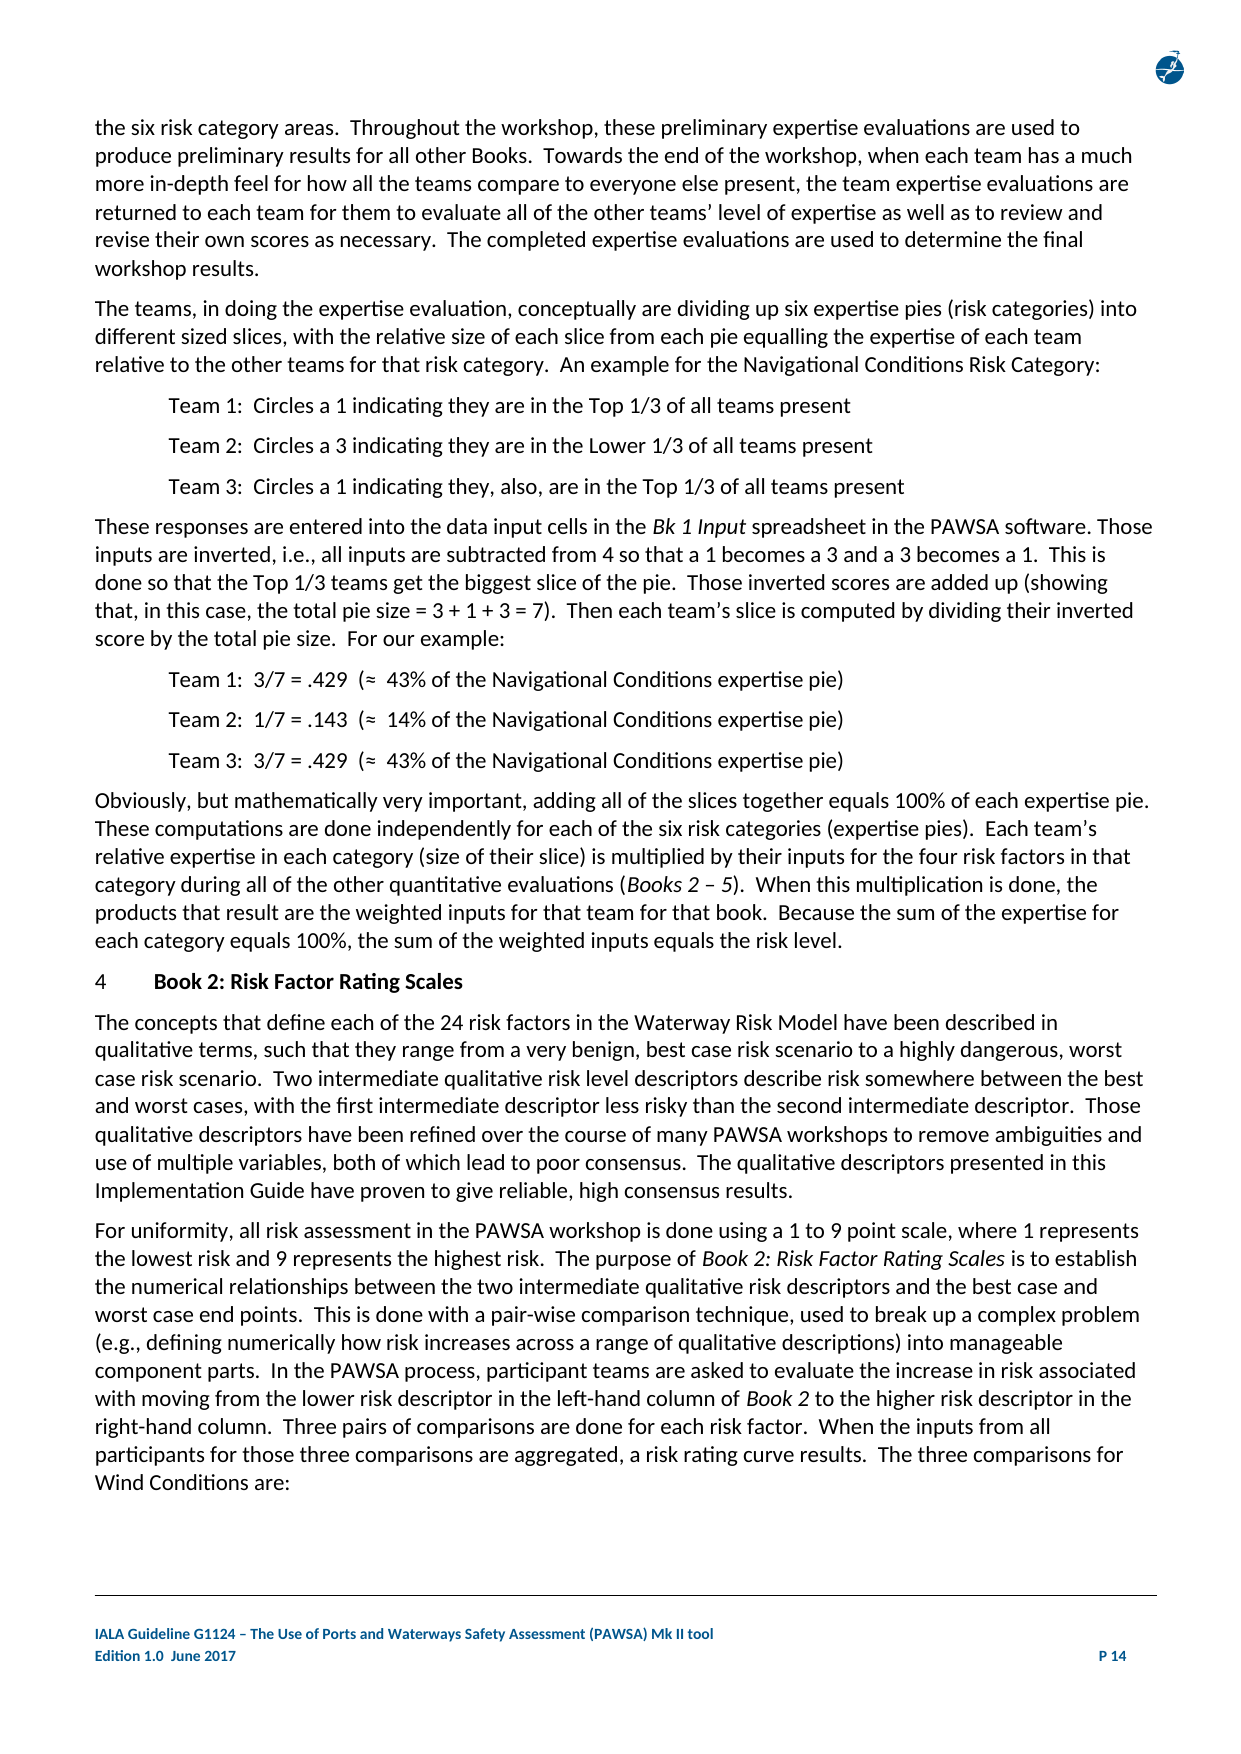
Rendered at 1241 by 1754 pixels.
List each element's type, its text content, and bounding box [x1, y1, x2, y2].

text Team 1: 3/7 = .429 (≈ 43% of the Navigational Conditions expertise pie) [94, 665, 1157, 693]
text Team 1: Circles a 1 indicating they are in the Top 1/3 of all teams present [94, 391, 1157, 419]
list Book 2: Risk Factor Rating Scales [94, 967, 1157, 995]
text The concepts that define each of the 24 risk factors in the Waterway Risk Model have been described in qualitative terms, such that they range from a very benign, best case risk scenario to a highly dangerous, worst case risk scenario. Two intermediate qualitative risk level descriptors describe risk somewhere between the best and worst cases, with the first intermediate descriptor less risky than the second intermediate descriptor. Those qualitative descriptors have been refined over the course of many PAWSA workshops to remove ambiguities and use of multiple variables, both of which lead to poor consensus. The qualitative descriptors presented in this Implementation Guide have proven to give reliable, high consensus results. [94, 1008, 1157, 1204]
text Team 3: Circles a 1 indicating they, also, are in the Top 1/3 of all teams present [94, 472, 1157, 500]
text Team 2: Circles a 3 indicating they are in the Lower 1/3 of all teams present [94, 431, 1157, 459]
text Obviously, but mathematically very important, adding all of the slices together equals 100% of each expertise pie. These computations are done independently for each of the six risk categories (expertise pies). Each team’s relative expertise in each category (size of their slice) is multiplied by their inputs for the four risk factors in that category during all of the other quantitative evaluations (Books 2 – 5). When this multiplication is done, the products that result are the weighted inputs for that team for that book. Because the sum of the expertise for each category equals 100%, the sum of the weighted inputs equals the risk level. [94, 786, 1157, 954]
text For uniformity, all risk assessment in the PAWSA workshop is done using a 1 to 9 point scale, where 1 represents the lowest risk and 9 represents the highest risk. The purpose of Book 2: Risk Factor Rating Scales is to establish the numerical relationships between the two intermediate qualitative risk descriptors and the best case and worst case end points. This is done with a pair-wise comparison technique, used to break up a complex problem (e.g., defining numerically how risk increases across a range of qualitative descriptions) into manageable component parts. In the PAWSA process, participant teams are asked to evaluate the increase in risk associated with moving from the lower risk descriptor in the left-hand column of Book 2 to the higher risk descriptor in the right-hand column. Three pairs of comparisons are done for each risk factor. When the inputs from all participants for those three comparisons are aggregated, a risk rating curve results. The three comparisons for Wind Conditions are: [94, 1216, 1157, 1496]
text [94, 113, 1157, 282]
picture [1124, 0, 1241, 119]
text The teams, in doing the expertise evaluation, conceptually are dividing up six expertise pies (risk categories) into different sized slices, with the relative size of each slice from each pie equalling the expertise of each team relative to the other teams for that risk category. An example for the Navigational Conditions Risk Category: [94, 294, 1157, 378]
text These responses are entered into the data input cells in the Bk 1 Input spreadsheet in the PAWSA software. Those inputs are inverted, i.e., all inputs are subtracted from 4 so that a 1 becomes a 3 and a 3 becomes a 1. This is done so that the Top 1/3 teams get the biggest slice of the pie. Those inverted scores are added up (showing that, in this case, the total pie size = 3 + 1 + 3 = 7). Then each team’s slice is computed by dividing their inverted score by the total pie size. For our example: [94, 512, 1157, 652]
text Team 2: 1/7 = .143 (≈ 14% of the Navigational Conditions expertise pie) [94, 705, 1157, 733]
text Team 3: 3/7 = .429 (≈ 43% of the Navigational Conditions expertise pie) [94, 746, 1157, 774]
